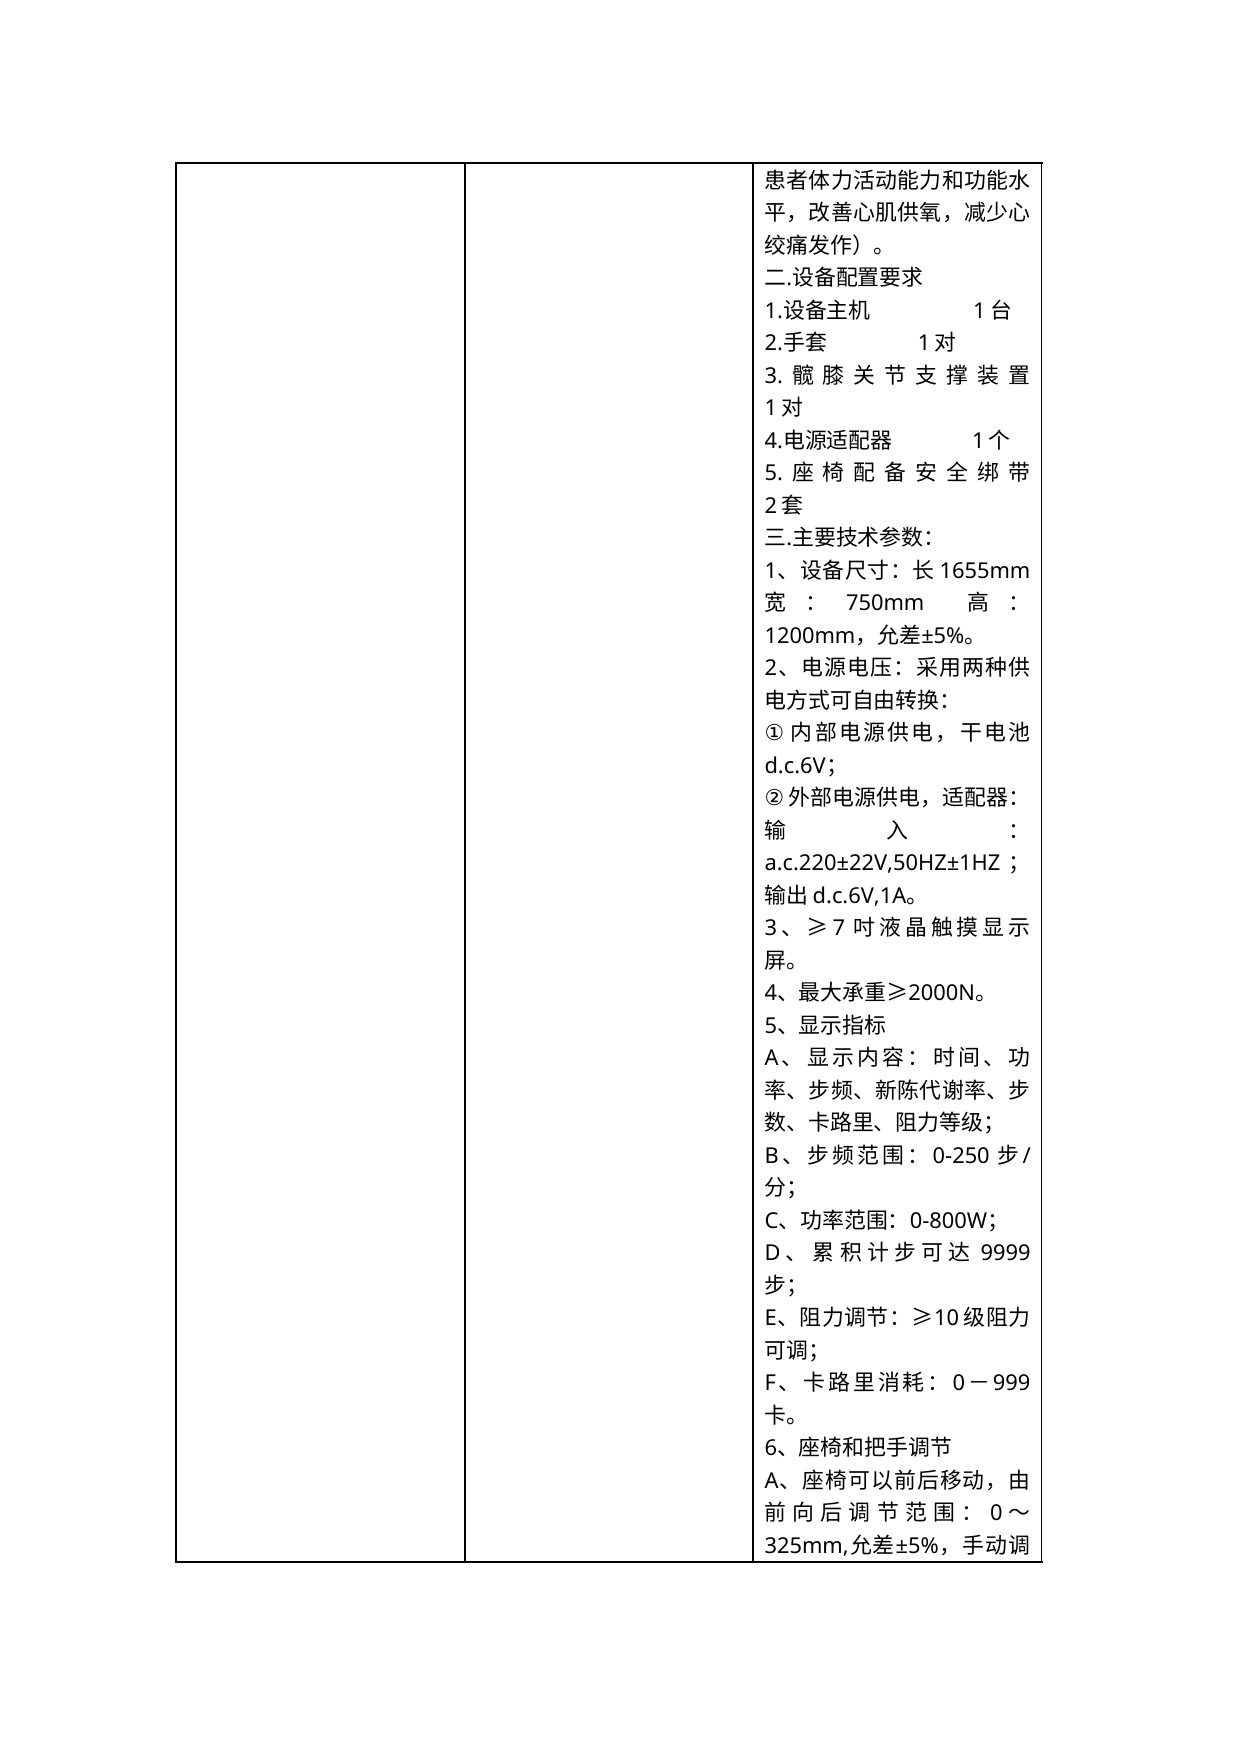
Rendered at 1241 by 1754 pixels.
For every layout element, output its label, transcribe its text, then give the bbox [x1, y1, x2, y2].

table_cell [466, 164, 752, 1561]
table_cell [754, 164, 1041, 1561]
table_cell 1 [177, 164, 464, 1561]
